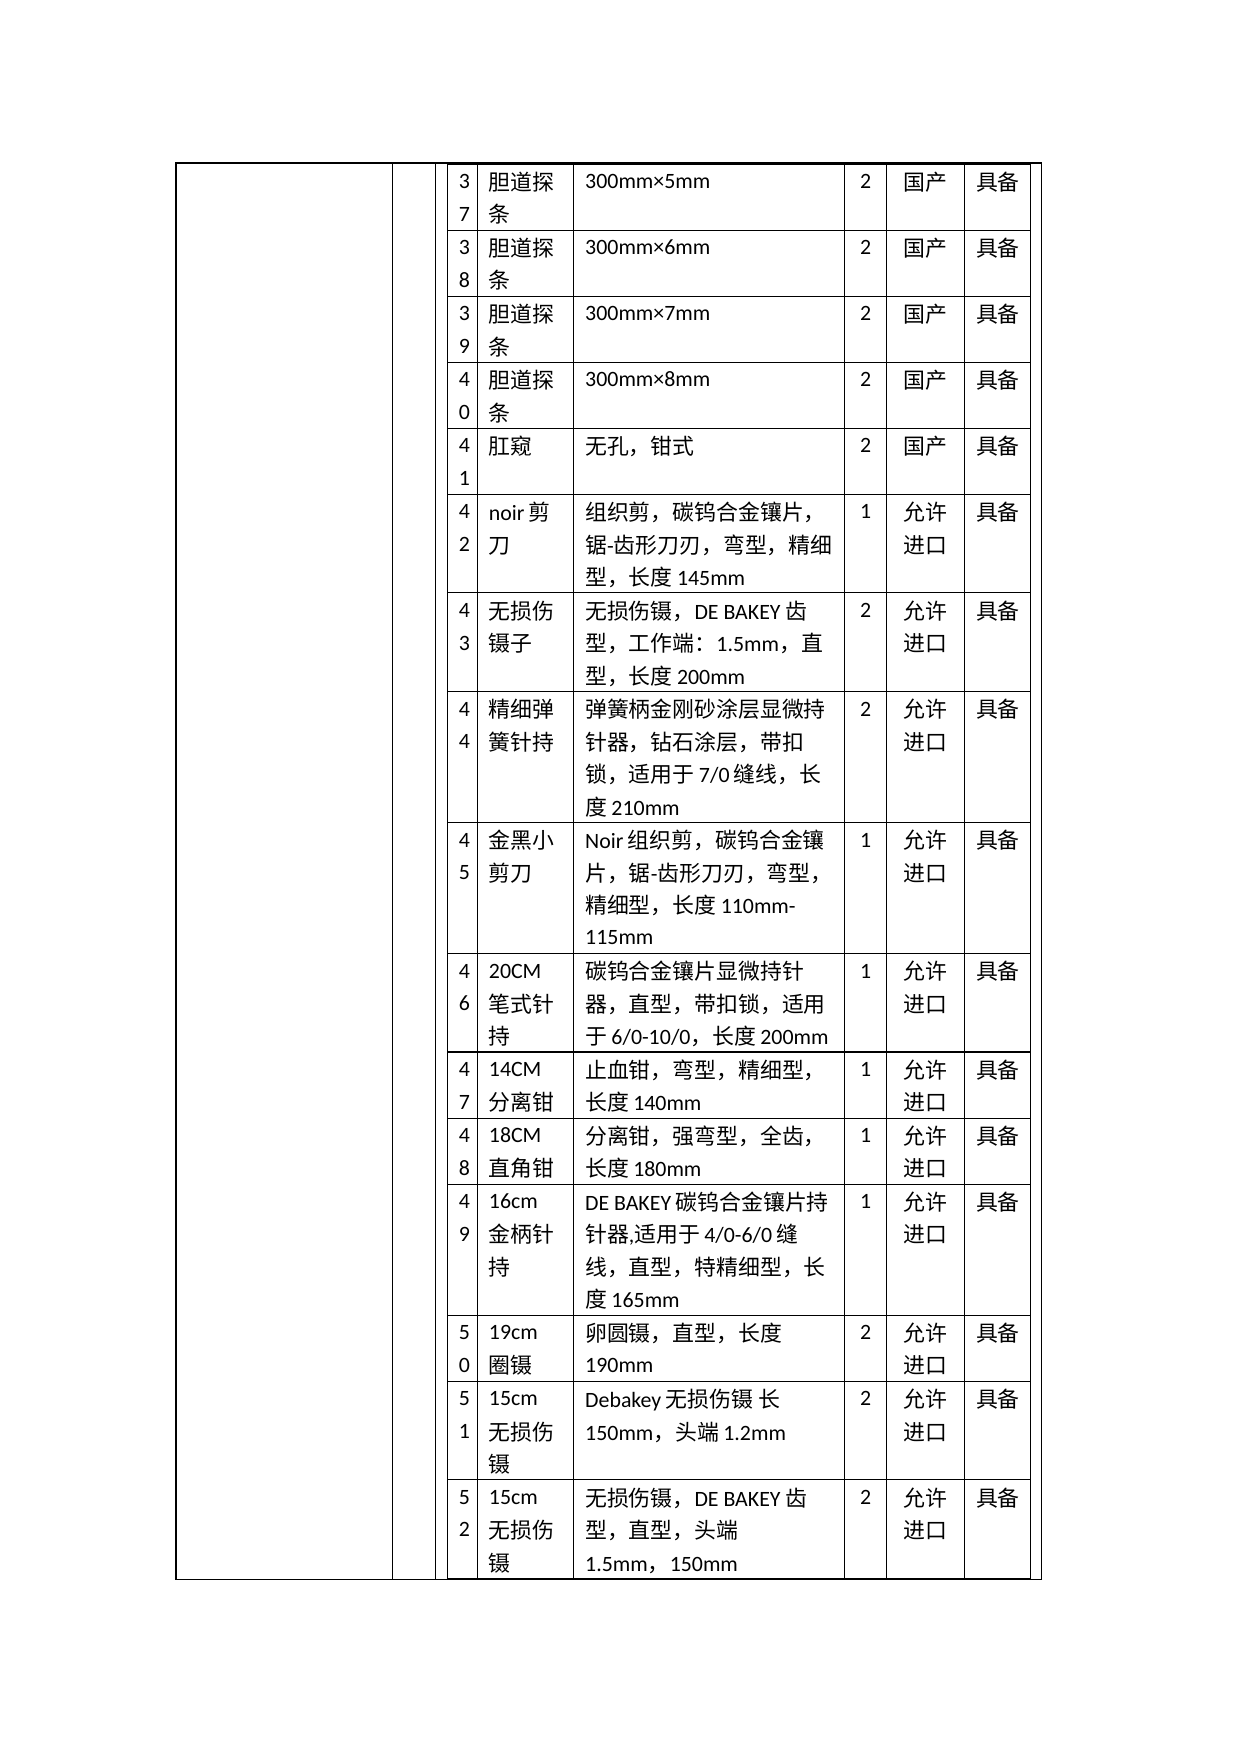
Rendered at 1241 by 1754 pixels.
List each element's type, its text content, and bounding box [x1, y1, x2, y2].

table_cell 数量单位：个 注：以上手术器械的材料均为不锈钢或医用高分子材料。 [845, 1185, 886, 1315]
table_cell 数量单位：个 注：以上手术器械的材料均为不锈钢或医用高分子材料。 [887, 593, 964, 691]
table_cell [574, 165, 844, 230]
table_cell 数量单位：个 注：以上手术器械的材料均为不锈钢或医用高分子材料。 [845, 692, 886, 822]
table_cell 数量单位：个 注：以上手术器械的材料均为不锈钢或医用高分子材料。 [965, 823, 1030, 953]
table_cell 数量单位：个 注：以上手术器械的材料均为不锈钢或医用高分子材料。 [887, 692, 964, 822]
table_cell 数量单位：个 注：以上手术器械的材料均为不锈钢或医用高分子材料。 [574, 429, 844, 494]
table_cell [887, 165, 964, 230]
table_cell 数量单位：个 注：以上手术器械的材料均为不锈钢或医用高分子材料。 [887, 429, 964, 494]
table_cell 数量单位：个 注：以上手术器械的材料均为不锈钢或医用高分子材料。 [478, 954, 573, 1051]
table_cell 数量单位：个 注：以上手术器械的材料均为不锈钢或医用高分子材料。 [887, 363, 964, 428]
table_cell 数量单位：个 注：以上手术器械的材料均为不锈钢或医用高分子材料。 [845, 823, 886, 953]
table_cell 数量单位：个 注：以上手术器械的材料均为不锈钢或医用高分子材料。 [965, 1316, 1030, 1381]
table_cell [448, 1480, 477, 1578]
table_cell 数量单位：个 注：以上手术器械的材料均为不锈钢或医用高分子材料。 [574, 692, 844, 822]
table_cell 数量单位：个 注：以上手术器械的材料均为不锈钢或医用高分子材料。 [574, 363, 844, 428]
table_cell 数量单位：个 注：以上手术器械的材料均为不锈钢或医用高分子材料。 [887, 1119, 964, 1184]
table_cell 数量单位：个 注：以上手术器械的材料均为不锈钢或医用高分子材料。 [478, 823, 573, 953]
table_cell 数量单位：个 注：以上手术器械的材料均为不锈钢或医用高分子材料。 [478, 1382, 573, 1479]
table_cell 数量单位：个 注：以上手术器械的材料均为不锈钢或医用高分子材料。 [478, 692, 573, 822]
table_cell 数量单位：个 注：以上手术器械的材料均为不锈钢或医用高分子材料。 [574, 1053, 844, 1118]
table_cell 数量单位：个 注：以上手术器械的材料均为不锈钢或医用高分子材料。 [965, 1053, 1030, 1118]
table_cell 数量单位：个 注：以上手术器械的材料均为不锈钢或医用高分子材料。 [965, 231, 1030, 296]
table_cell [448, 165, 477, 230]
table_cell 数量单位：个 注：以上手术器械的材料均为不锈钢或医用高分子材料。 [887, 495, 964, 592]
table_cell 数量单位：个 注：以上手术器械的材料均为不锈钢或医用高分子材料。 [965, 363, 1030, 428]
table_cell 1 [393, 164, 435, 1579]
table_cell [965, 165, 1030, 230]
table_cell 数量单位：个 注：以上手术器械的材料均为不锈钢或医用高分子材料。 [574, 1382, 844, 1479]
table_cell 数量单位：个 注：以上手术器械的材料均为不锈钢或医用高分子材料。 [887, 297, 964, 362]
table_cell 数量单位：个 注：以上手术器械的材料均为不锈钢或医用高分子材料。 [887, 954, 964, 1051]
table_cell 数量单位：个 注：以上手术器械的材料均为不锈钢或医用高分子材料。 [574, 593, 844, 691]
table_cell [478, 1480, 573, 1578]
table_cell 数量单位：个 注：以上手术器械的材料均为不锈钢或医用高分子材料。 [887, 823, 964, 953]
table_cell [965, 1480, 1030, 1578]
table_cell 数量单位：个 注：以上手术器械的材料均为不锈钢或医用高分子材料。 [845, 1382, 886, 1479]
table_cell 数量单位：个 注：以上手术器械的材料均为不锈钢或医用高分子材料。 [478, 297, 573, 362]
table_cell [574, 1480, 844, 1578]
table_cell 数量单位：个 注：以上手术器械的材料均为不锈钢或医用高分子材料。 [478, 1119, 573, 1184]
table_cell 数量单位：个 注：以上手术器械的材料均为不锈钢或医用高分子材料。 [574, 495, 844, 592]
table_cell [887, 1480, 964, 1578]
table_cell 数量单位：个 注：以上手术器械的材料均为不锈钢或医用高分子材料。 [574, 231, 844, 296]
table_cell 数量单位：个 注：以上手术器械的材料均为不锈钢或医用高分子材料。 [478, 1316, 573, 1381]
table_cell 数量单位：个 注：以上手术器械的材料均为不锈钢或医用高分子材料。 [965, 954, 1030, 1051]
table_cell 数量单位：个 注：以上手术器械的材料均为不锈钢或医用高分子材料。 [887, 231, 964, 296]
table_cell 数量单位：个 注：以上手术器械的材料均为不锈钢或医用高分子材料。 [574, 1316, 844, 1381]
table_cell 数量单位：个 注：以上手术器械的材料均为不锈钢或医用高分子材料。 [845, 495, 886, 592]
table_cell 数量单位：个 注：以上手术器械的材料均为不锈钢或医用高分子材料。 [478, 231, 573, 296]
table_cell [478, 165, 573, 230]
table_cell 数量单位：个 注：以上手术器械的材料均为不锈钢或医用高分子材料。 [887, 1382, 964, 1479]
table_cell 数量单位：个 注：以上手术器械的材料均为不锈钢或医用高分子材料。 [965, 429, 1030, 494]
table_cell 数量单位：个 注：以上手术器械的材料均为不锈钢或医用高分子材料。 [965, 1185, 1030, 1315]
table_cell 数量单位：个 注：以上手术器械的材料均为不锈钢或医用高分子材料。 [574, 297, 844, 362]
table_cell 数量单位：个 注：以上手术器械的材料均为不锈钢或医用高分子材料。 [887, 1316, 964, 1381]
table_cell 数量单位：个 注：以上手术器械的材料均为不锈钢或医用高分子材料。 [478, 1185, 573, 1315]
table_cell [177, 164, 392, 1579]
table_cell 数量单位：个 注：以上手术器械的材料均为不锈钢或医用高分子材料。 [965, 692, 1030, 822]
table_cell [436, 164, 447, 1579]
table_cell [845, 165, 886, 230]
table_cell 数量单位：个 注：以上手术器械的材料均为不锈钢或医用高分子材料。 [965, 495, 1030, 592]
table_cell 数量单位：个 注：以上手术器械的材料均为不锈钢或医用高分子材料。 [965, 297, 1030, 362]
table_cell 数量单位：个 注：以上手术器械的材料均为不锈钢或医用高分子材料。 [887, 1053, 964, 1118]
table_cell 数量单位：个 注：以上手术器械的材料均为不锈钢或医用高分子材料。 [887, 1185, 964, 1315]
table_cell 数量单位：个 注：以上手术器械的材料均为不锈钢或医用高分子材料。 [845, 593, 886, 691]
table_cell 数量单位：个 注：以上手术器械的材料均为不锈钢或医用高分子材料。 [845, 954, 886, 1051]
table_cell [1031, 164, 1041, 1579]
table_cell 数量单位：个 注：以上手术器械的材料均为不锈钢或医用高分子材料。 [574, 1185, 844, 1315]
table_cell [845, 1480, 886, 1578]
table_cell 数量单位：个 注：以上手术器械的材料均为不锈钢或医用高分子材料。 [574, 954, 844, 1051]
table_cell 数量单位：个 注：以上手术器械的材料均为不锈钢或医用高分子材料。 [478, 593, 573, 691]
table_cell 数量单位：个 注：以上手术器械的材料均为不锈钢或医用高分子材料。 [965, 1382, 1030, 1479]
table_cell 数量单位：个 注：以上手术器械的材料均为不锈钢或医用高分子材料。 [478, 363, 573, 428]
table_cell 数量单位：个 注：以上手术器械的材料均为不锈钢或医用高分子材料。 [478, 495, 573, 592]
table_cell 数量单位：个 注：以上手术器械的材料均为不锈钢或医用高分子材料。 [965, 593, 1030, 691]
table_cell 数量单位：个 注：以上手术器械的材料均为不锈钢或医用高分子材料。 [965, 1119, 1030, 1184]
table_cell 数量单位：个 注：以上手术器械的材料均为不锈钢或医用高分子材料。 [478, 1053, 573, 1118]
table_cell 数量单位：个 注：以上手术器械的材料均为不锈钢或医用高分子材料。 [574, 823, 844, 953]
table_cell 数量单位：个 注：以上手术器械的材料均为不锈钢或医用高分子材料。 [478, 429, 573, 494]
table_cell 数量单位：个 注：以上手术器械的材料均为不锈钢或医用高分子材料。 [574, 1119, 844, 1184]
